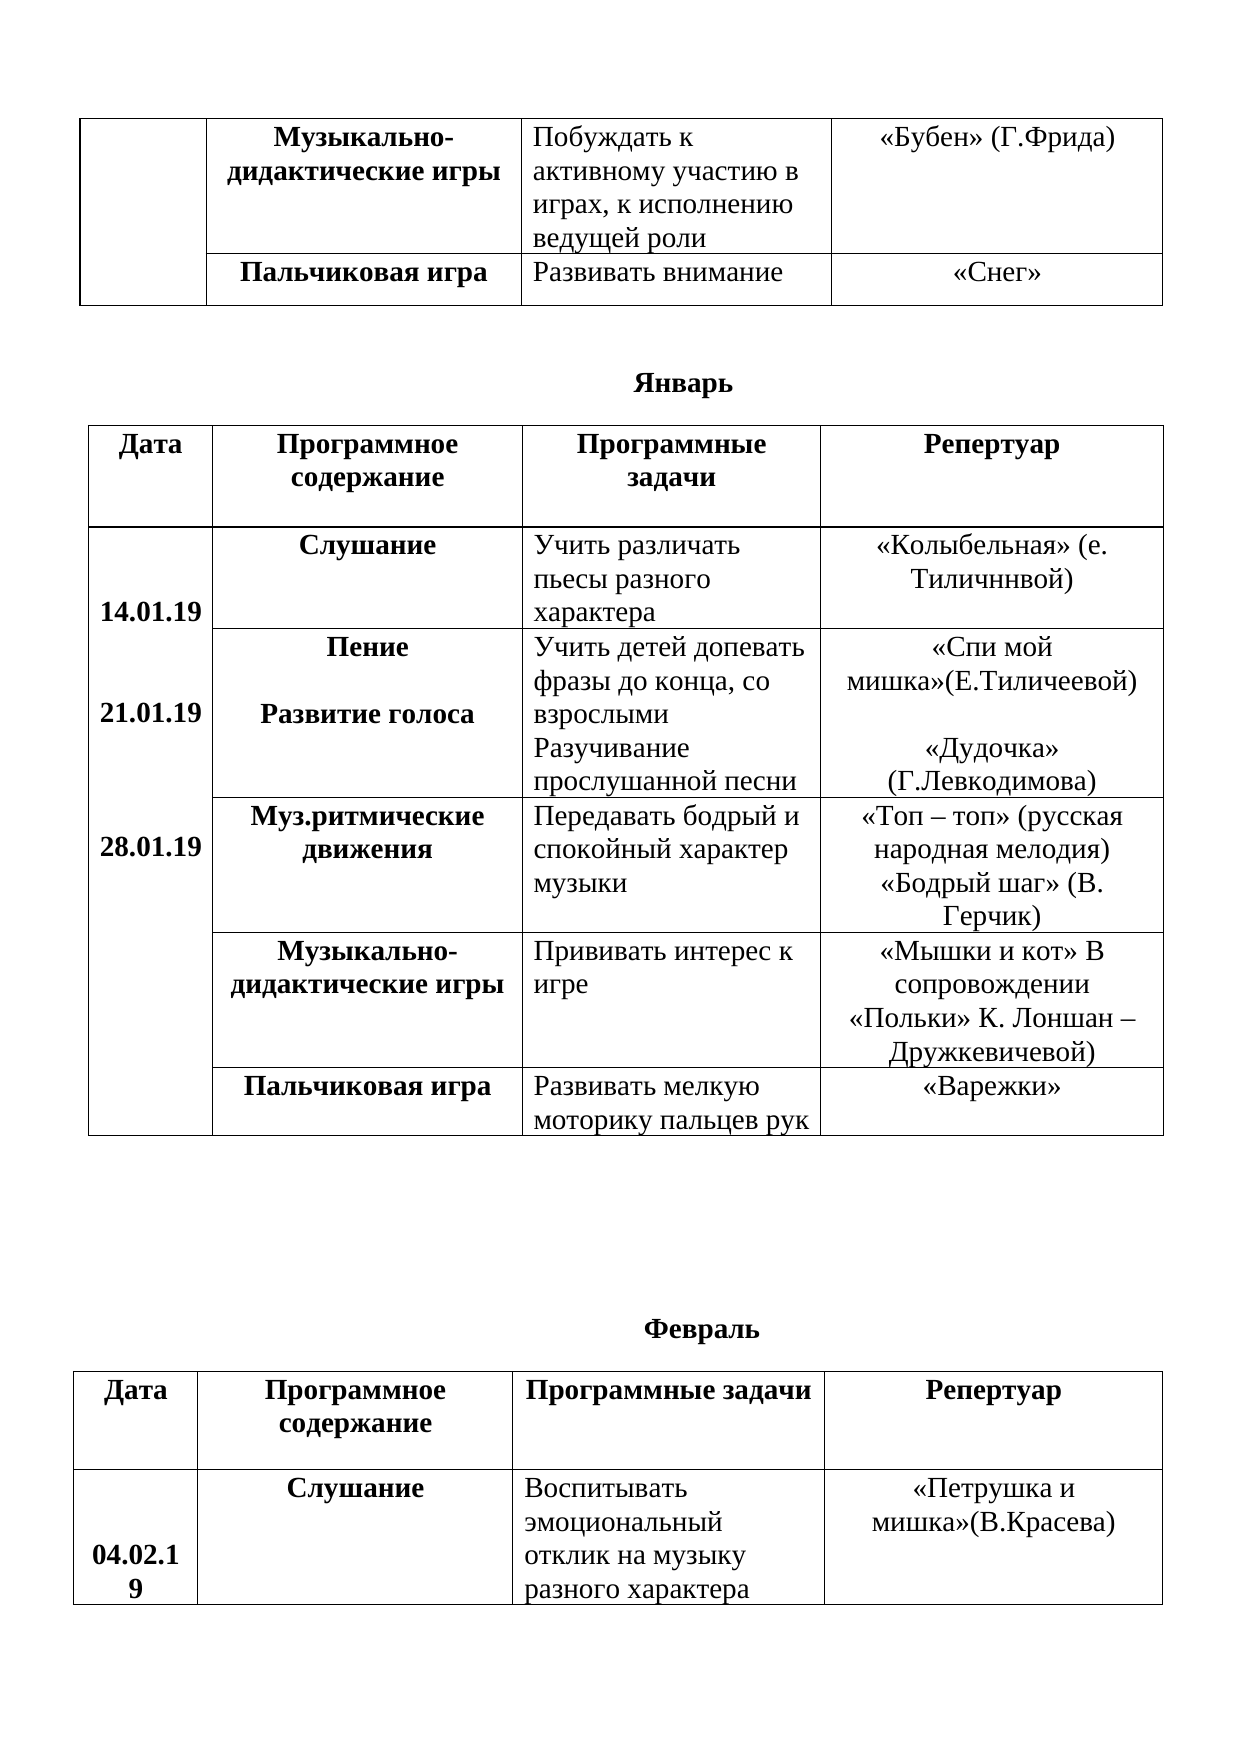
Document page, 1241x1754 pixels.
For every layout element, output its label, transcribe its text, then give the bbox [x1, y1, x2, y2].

table_cell [81, 119, 206, 305]
table_cell «Топ – топ» (русская народная мелодия) «Бодрый шаг» (В. Герчик) [821, 798, 1163, 932]
table_header Дата [89, 426, 212, 526]
table_cell «Варежки» [821, 1068, 1163, 1135]
table_header Программные задачи [523, 426, 820, 526]
table_cell Музыкально- дидактические игры [207, 119, 521, 253]
table_header Программные задачи [513, 1372, 824, 1469]
table_cell «Спи мой мишка»(Е.Тиличеевой) «Дудочка» (Г.Левкодимова) [821, 629, 1163, 797]
table_cell Прививать интерес к игре [523, 933, 820, 1067]
table_header Дата [74, 1372, 197, 1469]
table_cell Слушание [213, 528, 522, 628]
table_header Программное содержание [198, 1372, 512, 1469]
table_cell Муз.ритмические движения [213, 798, 522, 932]
table_cell Побуждать к активному участию в играх, к исполнению ведущей роли [522, 119, 831, 253]
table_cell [74, 1470, 197, 1604]
table_cell «Снег» [832, 254, 1162, 305]
table_cell «Колыбельная» (е. Тиличннвой) [821, 528, 1163, 628]
table_cell Пение Развитие голоса [213, 629, 522, 797]
table_cell «Мышки и кот» В сопровождении «Польки» К. Лоншан – Дружкевичевой) [821, 933, 1163, 1067]
text Январь [215, 365, 1152, 399]
table_header Репертуар [821, 426, 1163, 526]
table_cell Учить различать пьесы разного характера [523, 528, 820, 628]
table_cell 14.01.19 21.01.19 28.01.19 [89, 528, 212, 1135]
list Февраль [252, 1311, 1152, 1345]
table_cell Развивать внимание [522, 254, 831, 305]
table_cell «Петрушка и мишка»(В.Красева) [825, 1470, 1162, 1604]
table_cell «Бубен» (Г.Фрида) [832, 119, 1162, 253]
table_header Программное содержание [213, 426, 522, 526]
table_cell Пальчиковая игра [207, 254, 521, 305]
table_cell Воспитывать эмоциональный отклик на музыку разного характера [513, 1470, 824, 1604]
table_header Репертуар [825, 1372, 1162, 1469]
table_cell Пальчиковая игра [213, 1068, 522, 1135]
table_cell Передавать бодрый и спокойный характер музыки [523, 798, 820, 932]
table_cell Учить детей допевать фразы до конца, со взрослыми Разучивание прослушанной песни [523, 629, 820, 797]
table_cell Развивать мелкую моторику пальцев рук [523, 1068, 820, 1135]
table_cell Слушание [198, 1470, 512, 1604]
table_cell Музыкально- дидактические игры [213, 933, 522, 1067]
